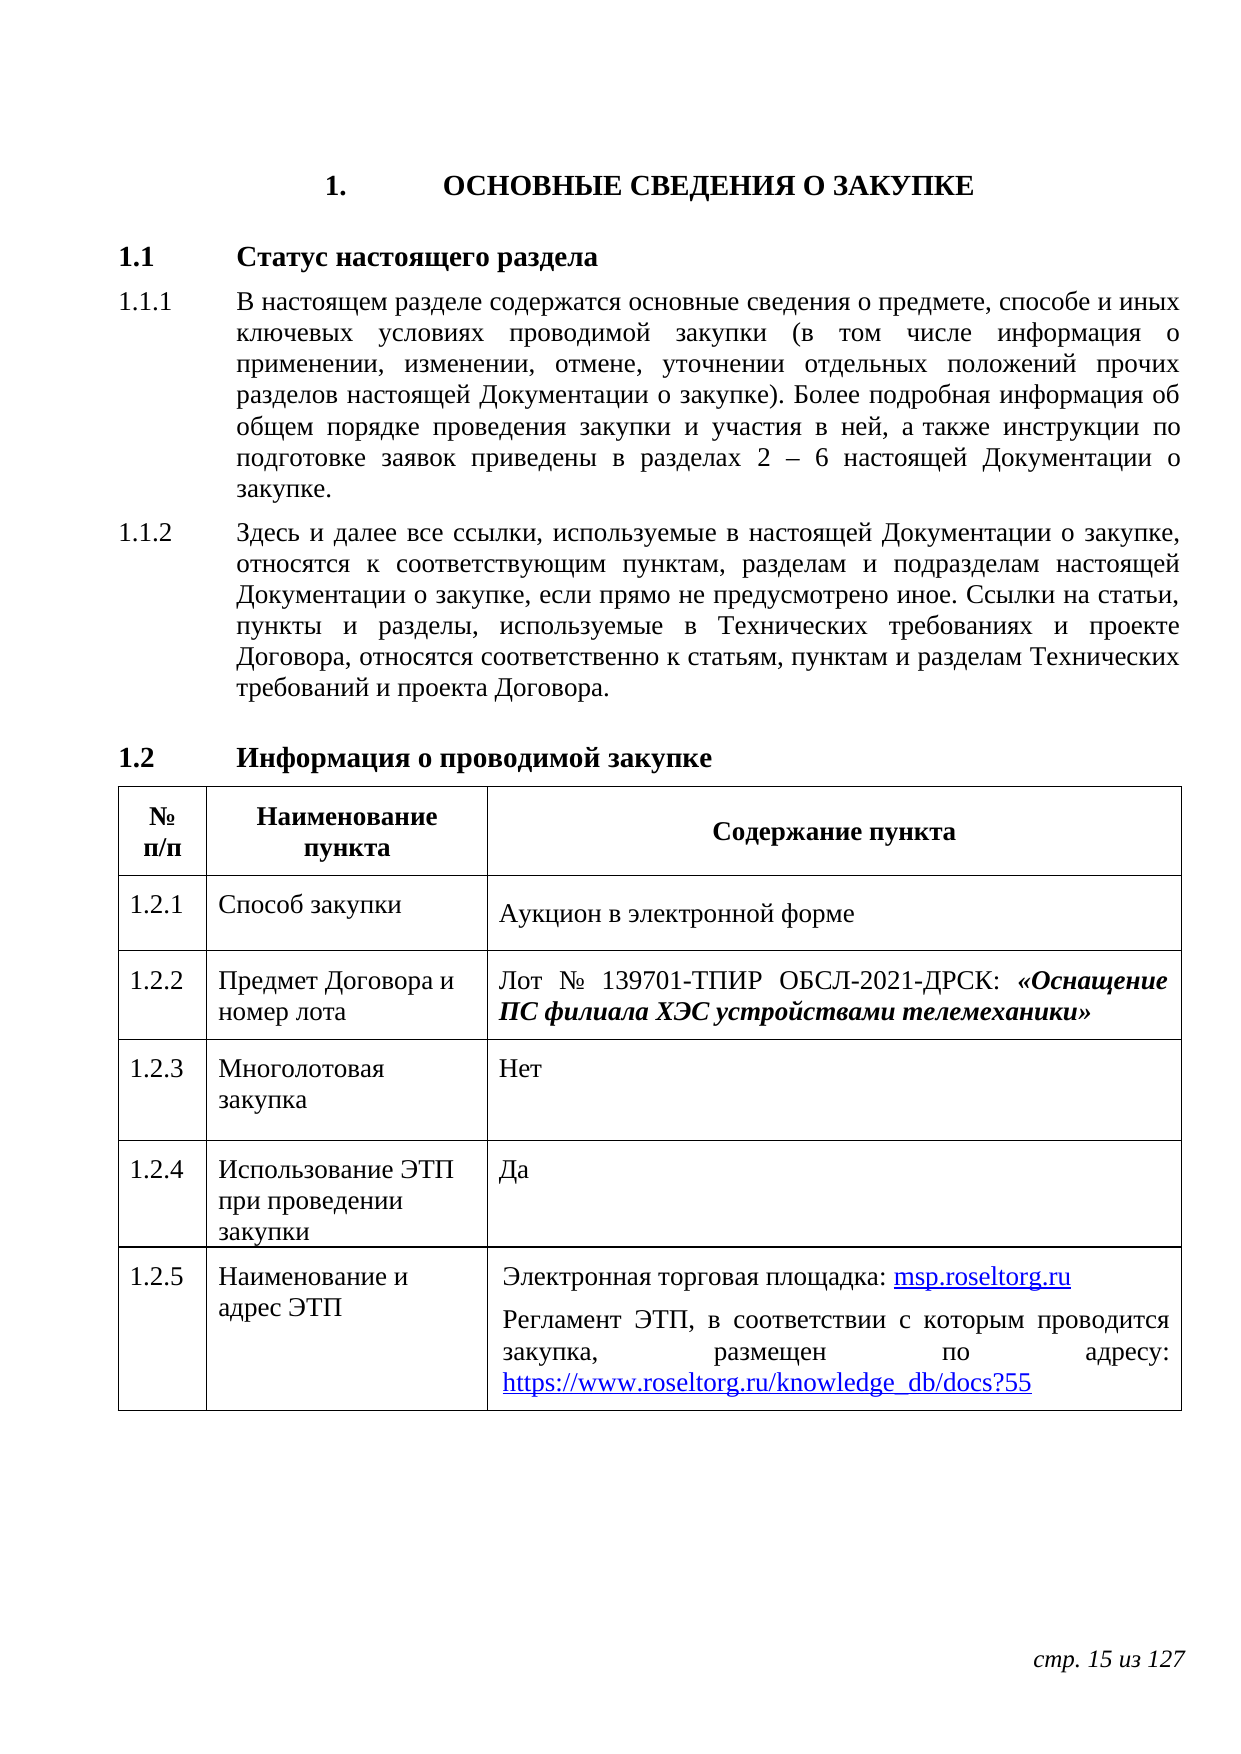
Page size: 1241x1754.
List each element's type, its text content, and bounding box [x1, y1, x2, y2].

table_header Содержание пункта [488, 787, 1181, 874]
table_cell Использование ЭТП при проведении закупки [207, 1141, 487, 1246]
table_cell Предмет Договора и номер лота [207, 951, 487, 1039]
table_cell [119, 1040, 206, 1139]
table_cell Многолотовая закупка [207, 1040, 487, 1139]
table_cell [119, 1248, 206, 1409]
table_cell Да [488, 1141, 1181, 1246]
table_cell Наименование и адрес ЭТП [207, 1248, 487, 1409]
table_cell [119, 876, 206, 950]
subtitle Информация о проводимой закупке [118, 740, 1181, 774]
subtitle ОСНОВНЫЕ СВЕДЕНИЯ О ЗАКУПКЕ [118, 168, 1181, 202]
table_cell Способ закупки [207, 876, 487, 950]
list Здесь и далее все ссылки, используемые в настоящей Документации о закупке, относятся к соответствующим пунктам, разделам и подразделам настоящей Документации о закупке, если прямо не предусмотрено иное. Ссылки на статьи, пункты и разделы, используемые в Технических требованиях и проекте Договора, относятся соответственно к статьям, пунктам и разделам Технических требований и проекта Договора. [118, 516, 1181, 703]
subtitle Статус настоящего раздела [118, 239, 1181, 273]
table_cell Электронная торговая площадка: msp.roseltorg.ru Регламент ЭТП, в соответствии с которым проводится закупка, размещен по адресу: https://www.roseltorg.ru/knowledge_db/docs?55 [488, 1248, 1181, 1409]
table_cell Аукцион в электронной форме [488, 876, 1181, 950]
table_header Наименование пункта [207, 787, 487, 874]
table_cell [119, 1141, 206, 1246]
table_cell Лот № 139701-ТПИР ОБСЛ-2021-ДРСК: «Оснащение ПС филиала ХЭС устройствами телемеханики» [488, 951, 1181, 1039]
list В настоящем разделе содержатся основные сведения о предмете, способе и иных ключевых условиях проводимой закупки (в том числе информация о применении, изменении, отмене, уточнении отдельных положений прочих разделов настоящей Документации о закупке). Более подробная информация об общем порядке проведения закупки и участия в ней, а также инструкции по подготовке заявок приведены в разделах 2 – 6 настоящей Документации о закупке. [118, 285, 1181, 503]
table_cell [119, 951, 206, 1039]
table_cell Нет [488, 1040, 1181, 1139]
table_header № п/п [119, 787, 206, 874]
